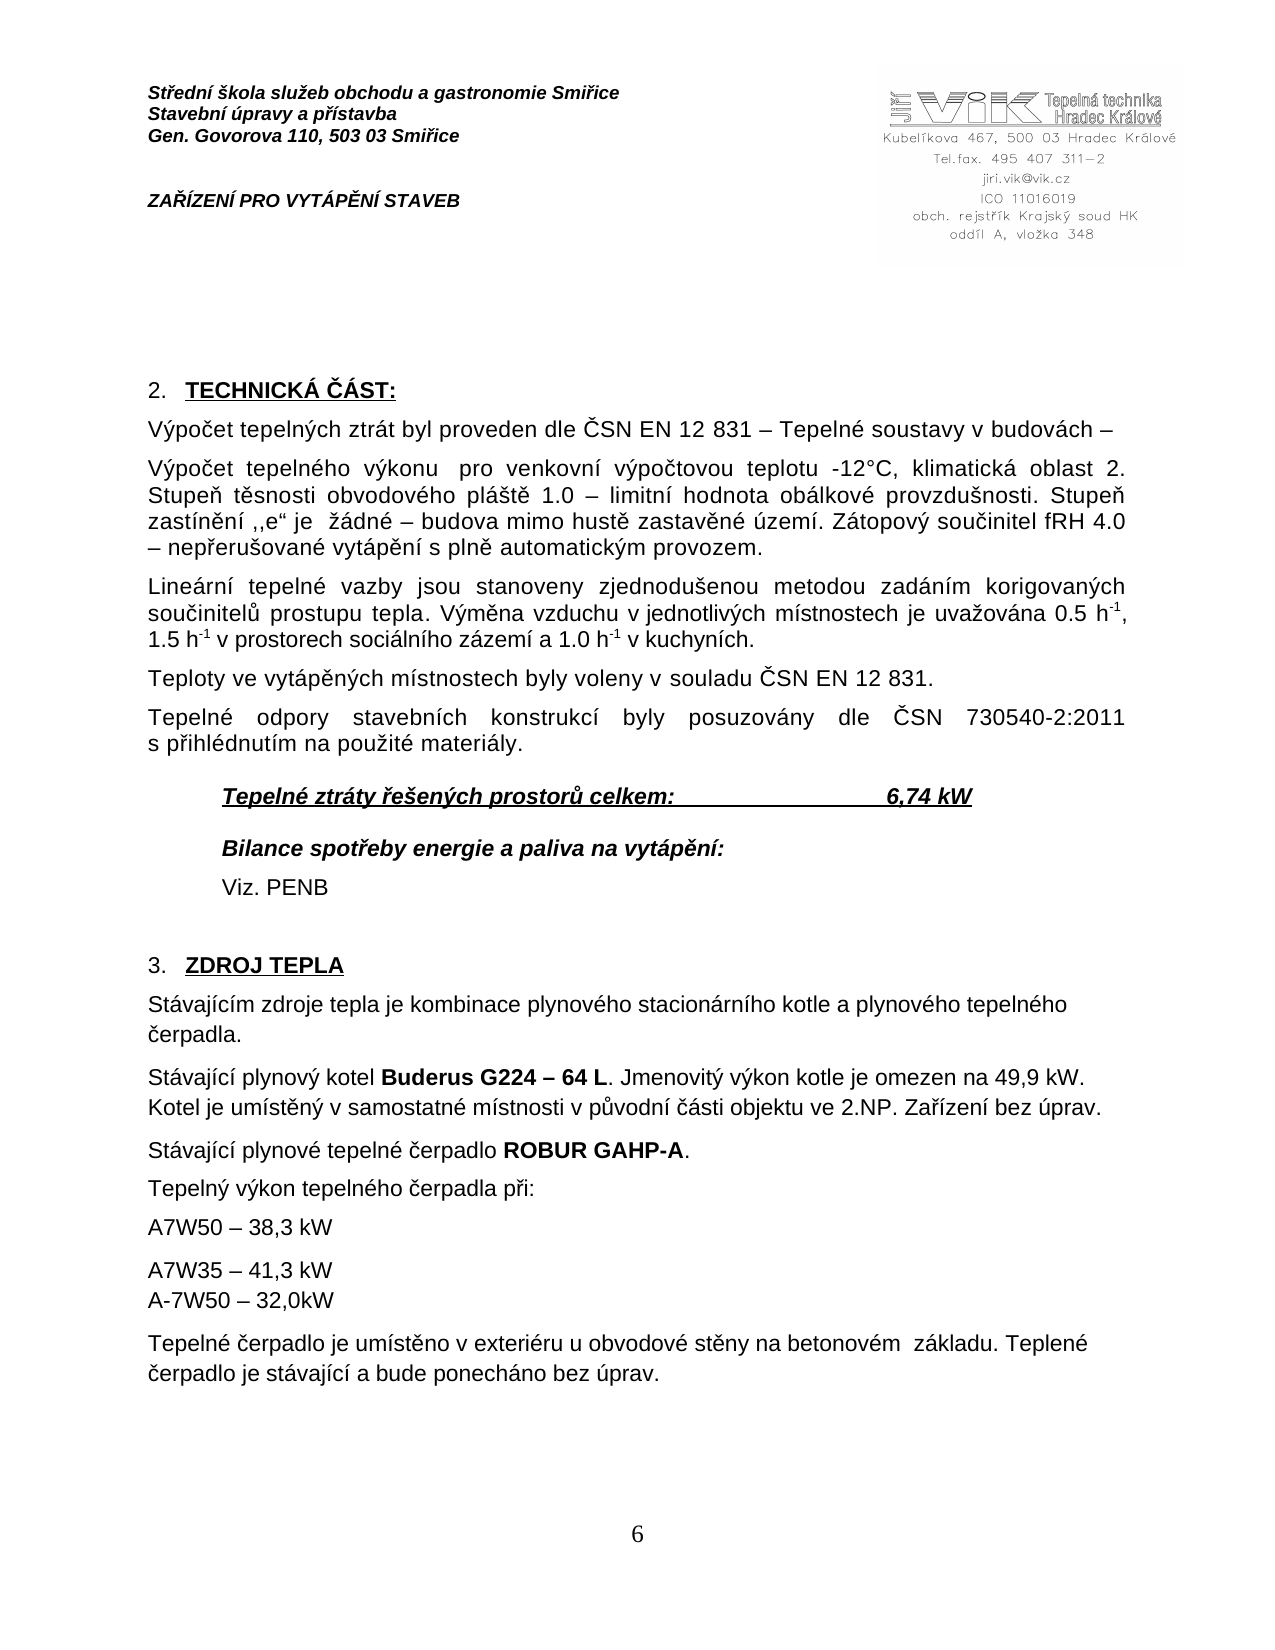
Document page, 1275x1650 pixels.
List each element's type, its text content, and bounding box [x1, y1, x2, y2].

text Tepelné čerpadlo je umístěno v exteriéru u obvodové stěny na betonovém základu. Teplené čerpadlo je stávající a bude ponecháno bez úprav. [148, 1330, 1127, 1386]
text A7W50 – 38,3 kW [148, 1214, 1127, 1241]
text Bilance spotřeby energie a paliva na vytápění: [148, 835, 1127, 862]
text Teploty ve vytápěných místnostech byly voleny v souladu ČSN EN 12 831. [148, 665, 1127, 691]
text Tepelný výkon tepelného čerpadla při: [148, 1175, 1127, 1202]
text Výpočet tepelných ztrát byl proveden dle ČSN EN 12 831 – Tepelné soustavy v budovách – [148, 416, 1127, 443]
subtitle ZDROJ TEPLA [148, 952, 1127, 978]
text Stávající plynové tepelné čerpadlo ROBUR GAHP-A. [148, 1137, 1127, 1163]
text Viz. PENB [222, 874, 1127, 901]
picture [877, 63, 1184, 266]
text A-7W50 – 32,0kW [148, 1287, 1127, 1313]
text Stávajícím zdroje tepla je kombinace plynového stacionárního kotle a plynového tepelného čerpadla. [148, 991, 1127, 1047]
subtitle TECHNICKÁ ČÁST: [148, 377, 1127, 404]
text Výpočet tepelného výkonu pro venkovní výpočtovou teplotu -12°C, klimatická oblast 2. Stupeň těsnosti obvodového pláště 1.0 – limitní hodnota obálkové provzdušnosti. Stupeň zastínění ,,e“ je žádné – budova mimo hustě zastavěné území. Zátopový součinitel fRH 4.0 – nepřerušované vytápění s plně automatickým provozem. [148, 455, 1127, 561]
text A7W35 – 41,3 kW [148, 1257, 1127, 1283]
text Tepelné ztráty řešených prostorů celkem: 6,74 kW [148, 783, 1127, 809]
text Stávající plynový kotel Buderus G224 – 64 L. Jmenovitý výkon kotle je omezen na 49,9 kW. Kotel je umístěný v samostatné místnosti v původní části objektu ve 2.NP. Zařízení bez úprav. [148, 1064, 1127, 1120]
text Lineární tepelné vazby jsou stanoveny zjednodušenou metodou zadáním korigovaných součinitelů prostupu tepla. Výměna vzduchu v jednotlivých místnostech je uvažována 0.5 h-1, 1.5 h-1 v prostorech sociálního zázemí a 1.0 h-1 v kuchyních. [148, 573, 1127, 652]
text Tepelné odpory stavebních konstrukcí byly posuzovány dle ČSN 730540-2:2011 s přihlédnutím na použité materiály. [148, 703, 1127, 756]
